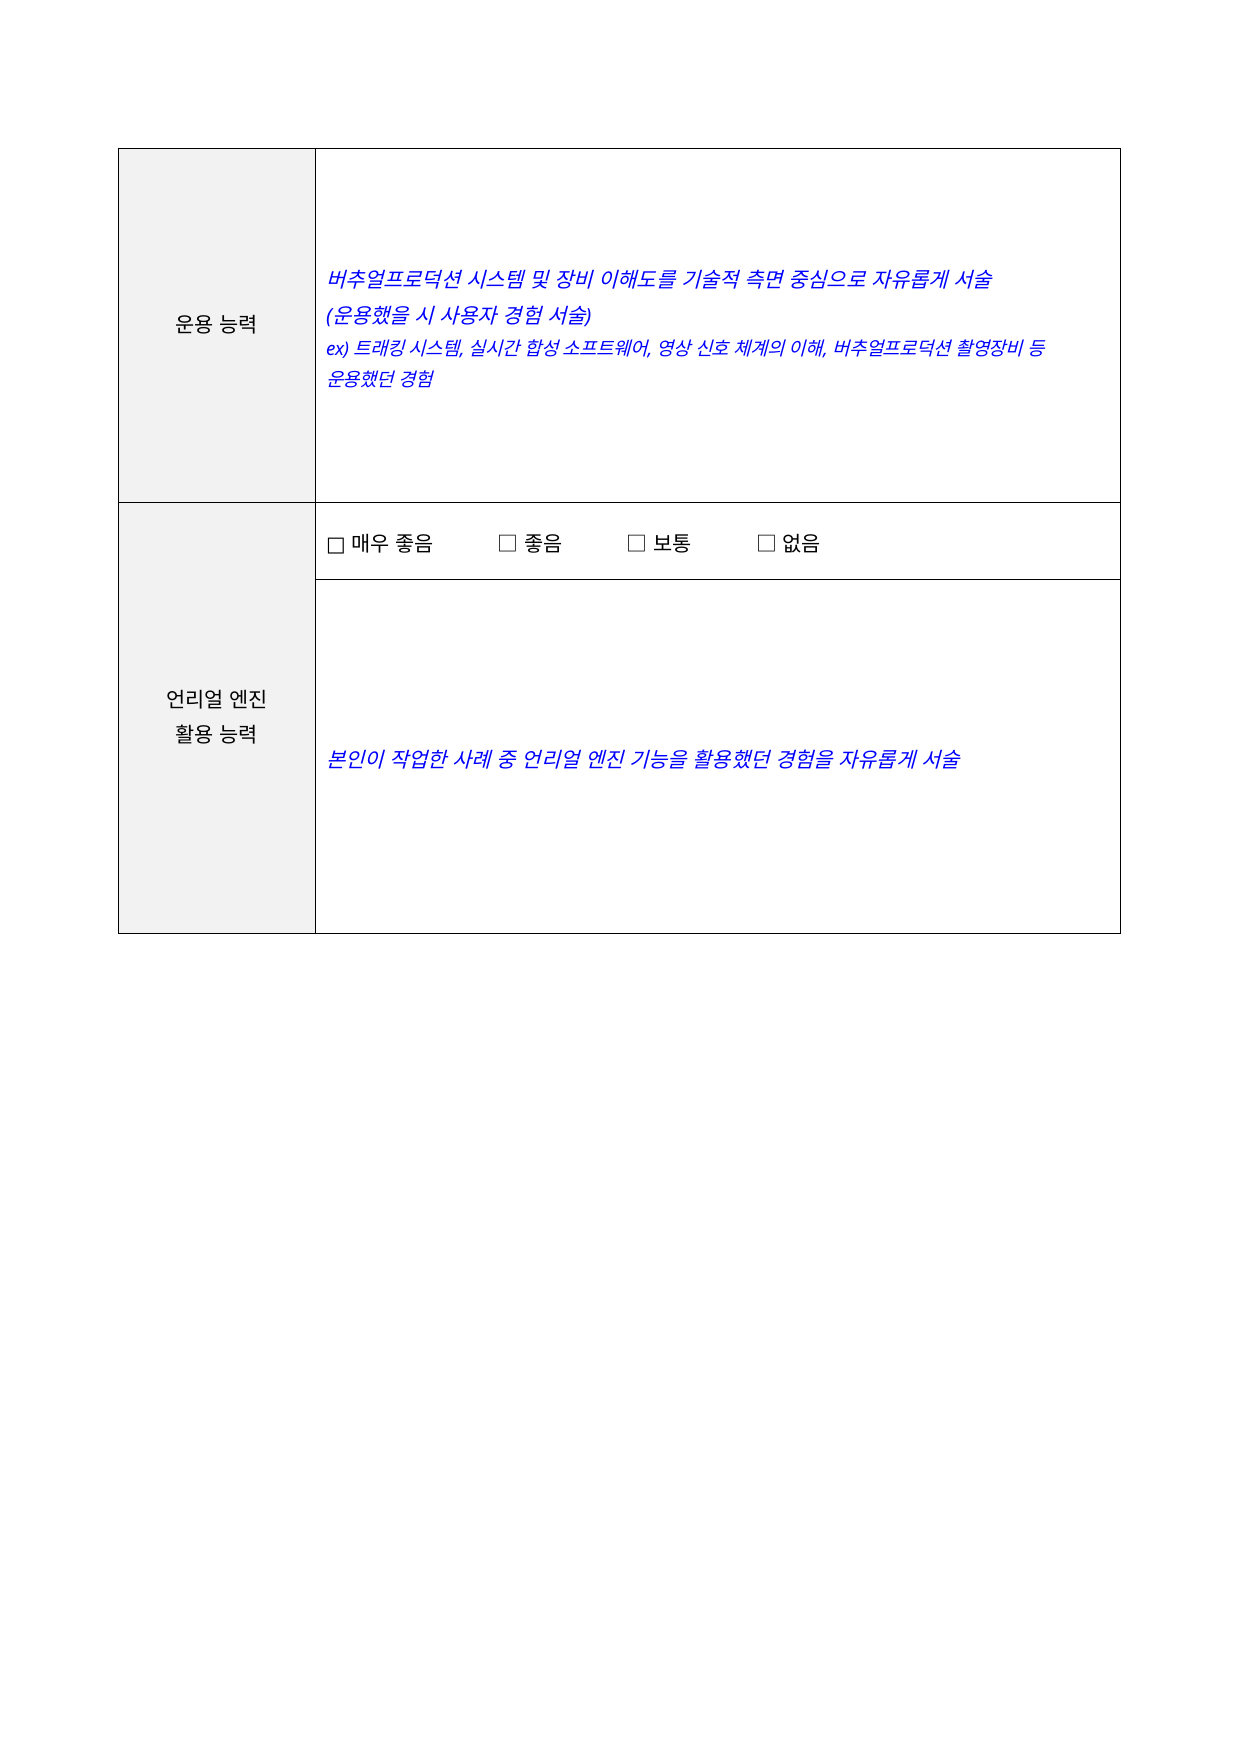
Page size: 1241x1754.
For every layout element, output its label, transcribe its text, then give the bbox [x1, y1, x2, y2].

table_cell 언리얼 엔진 활용 능력 [119, 503, 315, 933]
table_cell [119, 149, 315, 502]
table_cell □ 매우 좋음 □ 좋음 □ 보통 □ 없음 [316, 503, 1120, 579]
table_cell 본인이 작업한 사례 중 언리얼 엔진 기능을 활용했던 경험을 자유롭게 서술 [316, 580, 1120, 933]
table_cell 버추얼프로덕션 시스템 및 장비 이해도를 기술적 측면 중심으로 자유롭게 서술 (운용했을 시 사용자 경험 서술) ex) 트래킹 시스템, 실시간 합성 소프트웨어, 영상 신호 체계의 이해, 버추얼프로덕션 촬영장비 등 운용했던 경험 [316, 149, 1120, 502]
